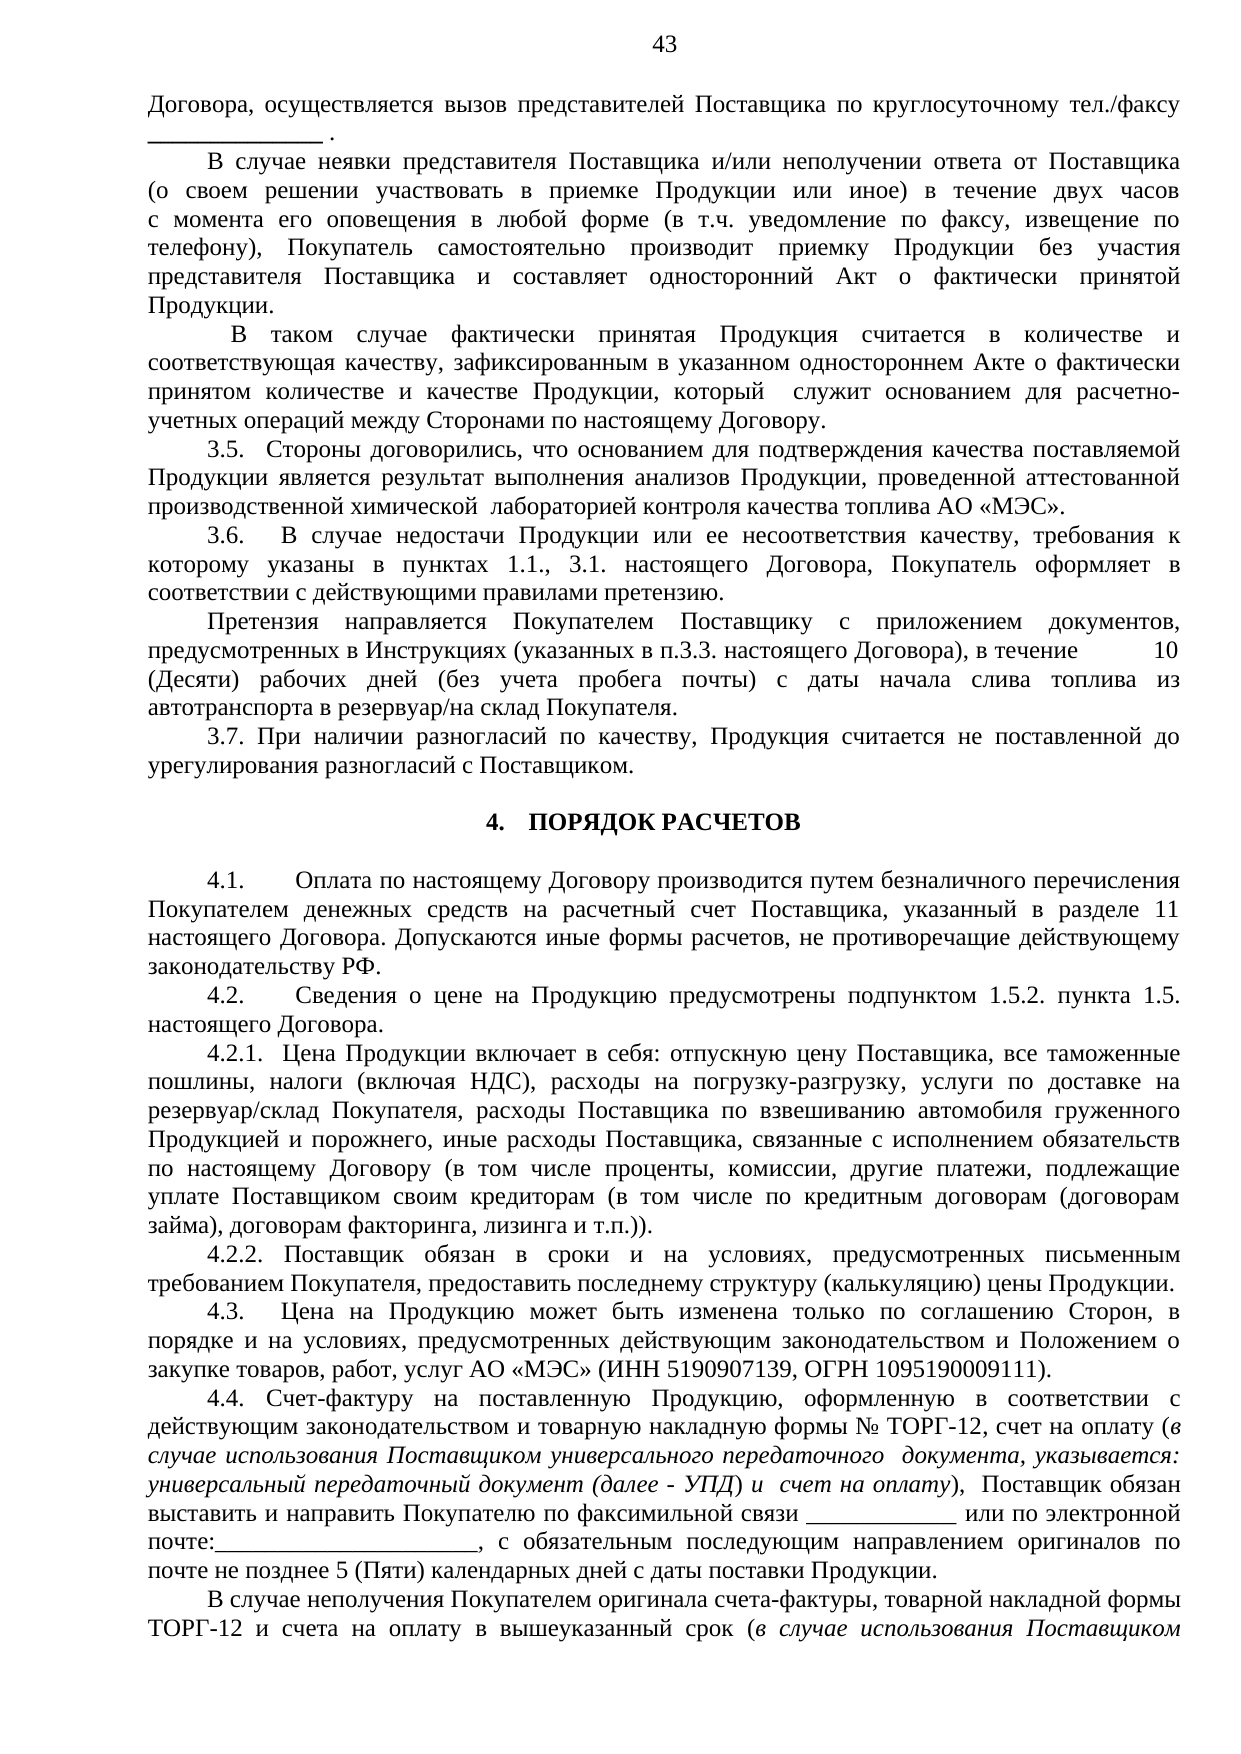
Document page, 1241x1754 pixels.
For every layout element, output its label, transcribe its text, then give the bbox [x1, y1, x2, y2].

list ПОРЯДОК РАСЧЕТОВ [105, 807, 1181, 836]
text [148, 89, 1181, 146]
text 4.2.1. Цена Продукции включает в себя: отпускную цену Поставщика, все таможенные пошлины, налоги (включая НДС), расходы на погрузку-разгрузку, услуги по доставке на резервуар/склад Покупателя, расходы Поставщика по взвешиванию автомобиля груженного Продукцией и порожнего, иные расходы Поставщика, связанные с исполнением обязательств по настоящему Договору (в том числе проценты, комиссии, другие платежи, подлежащие уплате Поставщиком своим кредиторам (в том числе по кредитным договорам (договорам займа), договорам факторинга, лизинга и т.п.)). [148, 1038, 1181, 1239]
list В случае недостачи Продукции или ее несоответствия качеству, требования к которому указаны в пунктах 1.1., 3.1. настоящего Договора, Покупатель оформляет в соответствии с действующими правилами претензию. [148, 520, 1181, 606]
list Стороны договорились, что основанием для подтверждения качества поставляемой Продукции является результат выполнения анализов Продукции, проведенной аттестованной производственной химической лабораторией контроля качества топлива АО «МЭС». [148, 434, 1181, 520]
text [148, 1584, 1181, 1641]
list Сведения о цене на Продукцию предусмотрены подпунктом 1.5.2. пункта 1.5. настоящего Договора. [148, 980, 1181, 1038]
text 3.7. При наличии разногласий по качеству, Продукция считается не поставленной до урегулирования разногласий с Поставщиком. [148, 721, 1181, 779]
text Претензия направляется Покупателем Поставщику с приложением документов, предусмотренных в Инструкциях (указанных в п.3.3. настоящего Договора), в течение 10 (Десяти) рабочих дней (без учета пробега почты) с даты начала слива топлива из автотранспорта в резервуар/на склад Покупателя. [148, 606, 1181, 721]
list Цена на Продукцию может быть изменена только по соглашению Сторон, в порядке и на условиях, предусмотренных действующим законодательством и Положением о закупке товаров, работ, услуг АО «МЭС» (ИНН 5190907139, ОГРН 1095190009111). [148, 1296, 1181, 1383]
list Оплата по настоящему Договору производится путем безналичного перечисления Покупателем денежных средств на расчетный счет Поставщика, указанный в разделе 11 настоящего Договора. Допускаются иные формы расчетов, не противоречащие действующему законодательству РФ. [148, 865, 1181, 980]
text В таком случае фактически принятая Продукция считается в количестве и соответствующая качеству, зафиксированным в указанном одностороннем Акте о фактически принятом количестве и качестве Продукции, который служит основанием для расчетно-учетных операций между Сторонами по настоящему Договору. [148, 319, 1181, 434]
text 4.2.2. Поставщик обязан в сроки и на условиях, предусмотренных письменным требованием Покупателя, предоставить последнему структуру (калькуляцию) цены Продукции. [148, 1239, 1181, 1296]
text В случае неявки представителя Поставщика и/или неполучении ответа от Поставщика (о своем решении участвовать в приемке Продукции или иное) в течение двух часов с момента его оповещения в любой форме (в т.ч. уведомление по факсу, извещение по телефону), Покупатель самостоятельно производит приемку Продукции без участия представителя Поставщика и составляет односторонний Акт о фактически принятой Продукции. [148, 146, 1181, 319]
list Счет-фактуру на поставленную Продукцию, оформленную в соответствии с действующим законодательством и товарную накладную формы № ТОРГ-12, счет на оплату (в случае использования Поставщиком универсального передаточного документа, указывается: универсальный передаточный документ (далее - УПД) и счет на оплату), Поставщик обязан выставить и направить Покупателю по факсимильной связи ____________ или по электронной почте:_____________________, с обязательным последующим направлением оригиналов по почте не позднее 5 (Пяти) календарных дней с даты поставки Продукции. [148, 1383, 1181, 1584]
